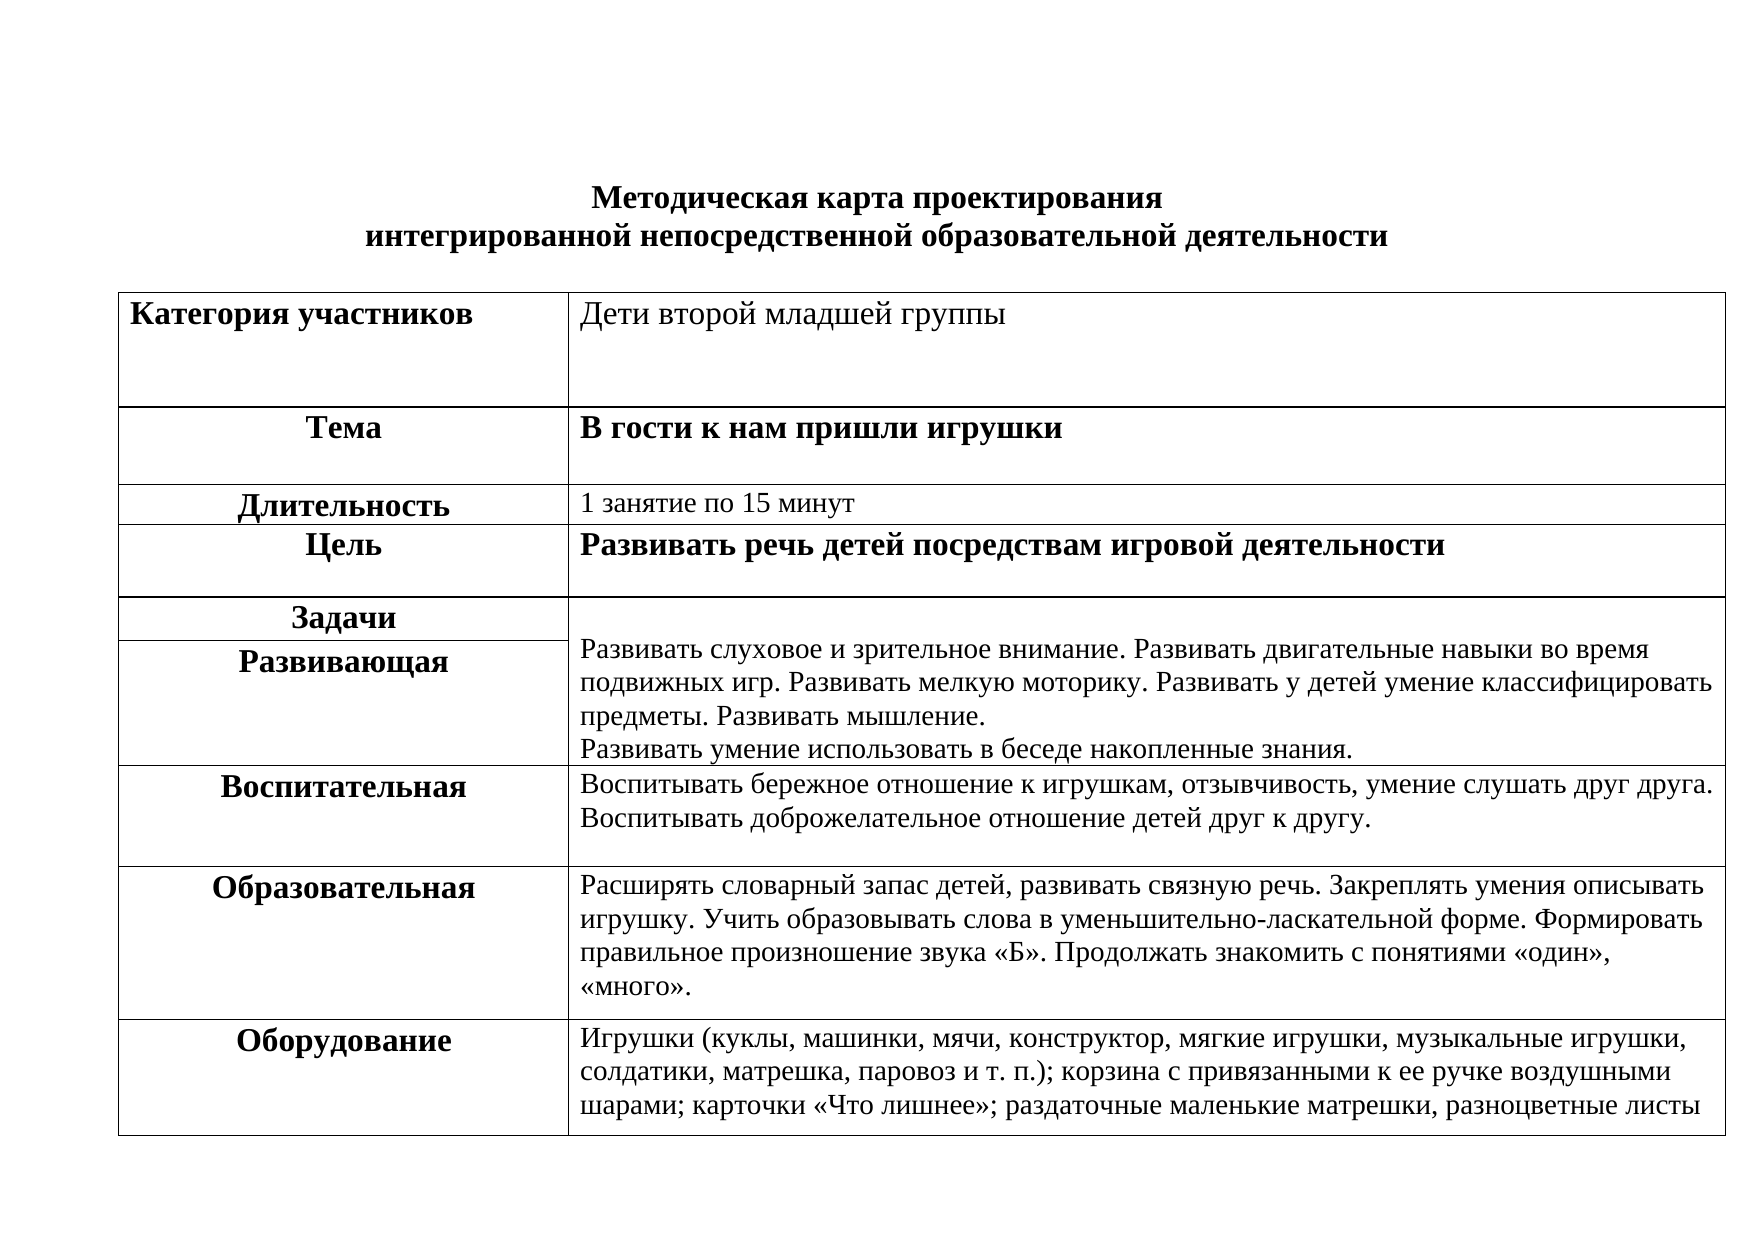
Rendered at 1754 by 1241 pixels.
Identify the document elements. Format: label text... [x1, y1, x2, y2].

table_cell Воспитательная [119, 766, 568, 866]
table_cell Развивающая [119, 641, 568, 765]
table_cell Развивать слуховое и зрительное внимание. Развивать двигательные навыки во время подвижных игр. Развивать мелкую моторику. Развивать у детей умение классифицировать предметы. Развивать мышление. Развивать умение использовать в беседе накопленные знания. [569, 598, 1725, 765]
table_cell Воспитывать бережное отношение к игрушкам, отзывчивость, умение слушать друг друга. Воспитывать доброжелательное отношение детей друг к другу. [569, 766, 1725, 866]
text Методическая карта проектирования [118, 177, 1636, 216]
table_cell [569, 1020, 1725, 1135]
table_cell Задачи [119, 598, 568, 640]
text интегрированной непосредственной образовательной деятельности [118, 216, 1636, 254]
table_header Дети второй младшей группы [569, 293, 1725, 406]
table_cell Образовательная [119, 867, 568, 1019]
table_cell В гости к нам пришли игрушки [569, 408, 1725, 484]
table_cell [119, 1020, 568, 1135]
table_cell Расширять словарный запас детей, развивать связную речь. Закреплять умения описывать игрушку. Учить образовывать слова в уменьшительно-ласкательной форме. Формировать правильное произношение звука «Б». Продолжать знакомить с понятиями «один», «много». [569, 867, 1725, 1019]
table_cell Цель [119, 525, 568, 596]
table_cell 1 занятие по 15 минут [569, 485, 1725, 523]
table_header Категория участников [119, 293, 568, 406]
table_cell Длительность [119, 485, 568, 523]
table_cell Развивать речь детей посредствам игровой деятельности [569, 525, 1725, 596]
table_cell Тема [119, 408, 568, 484]
